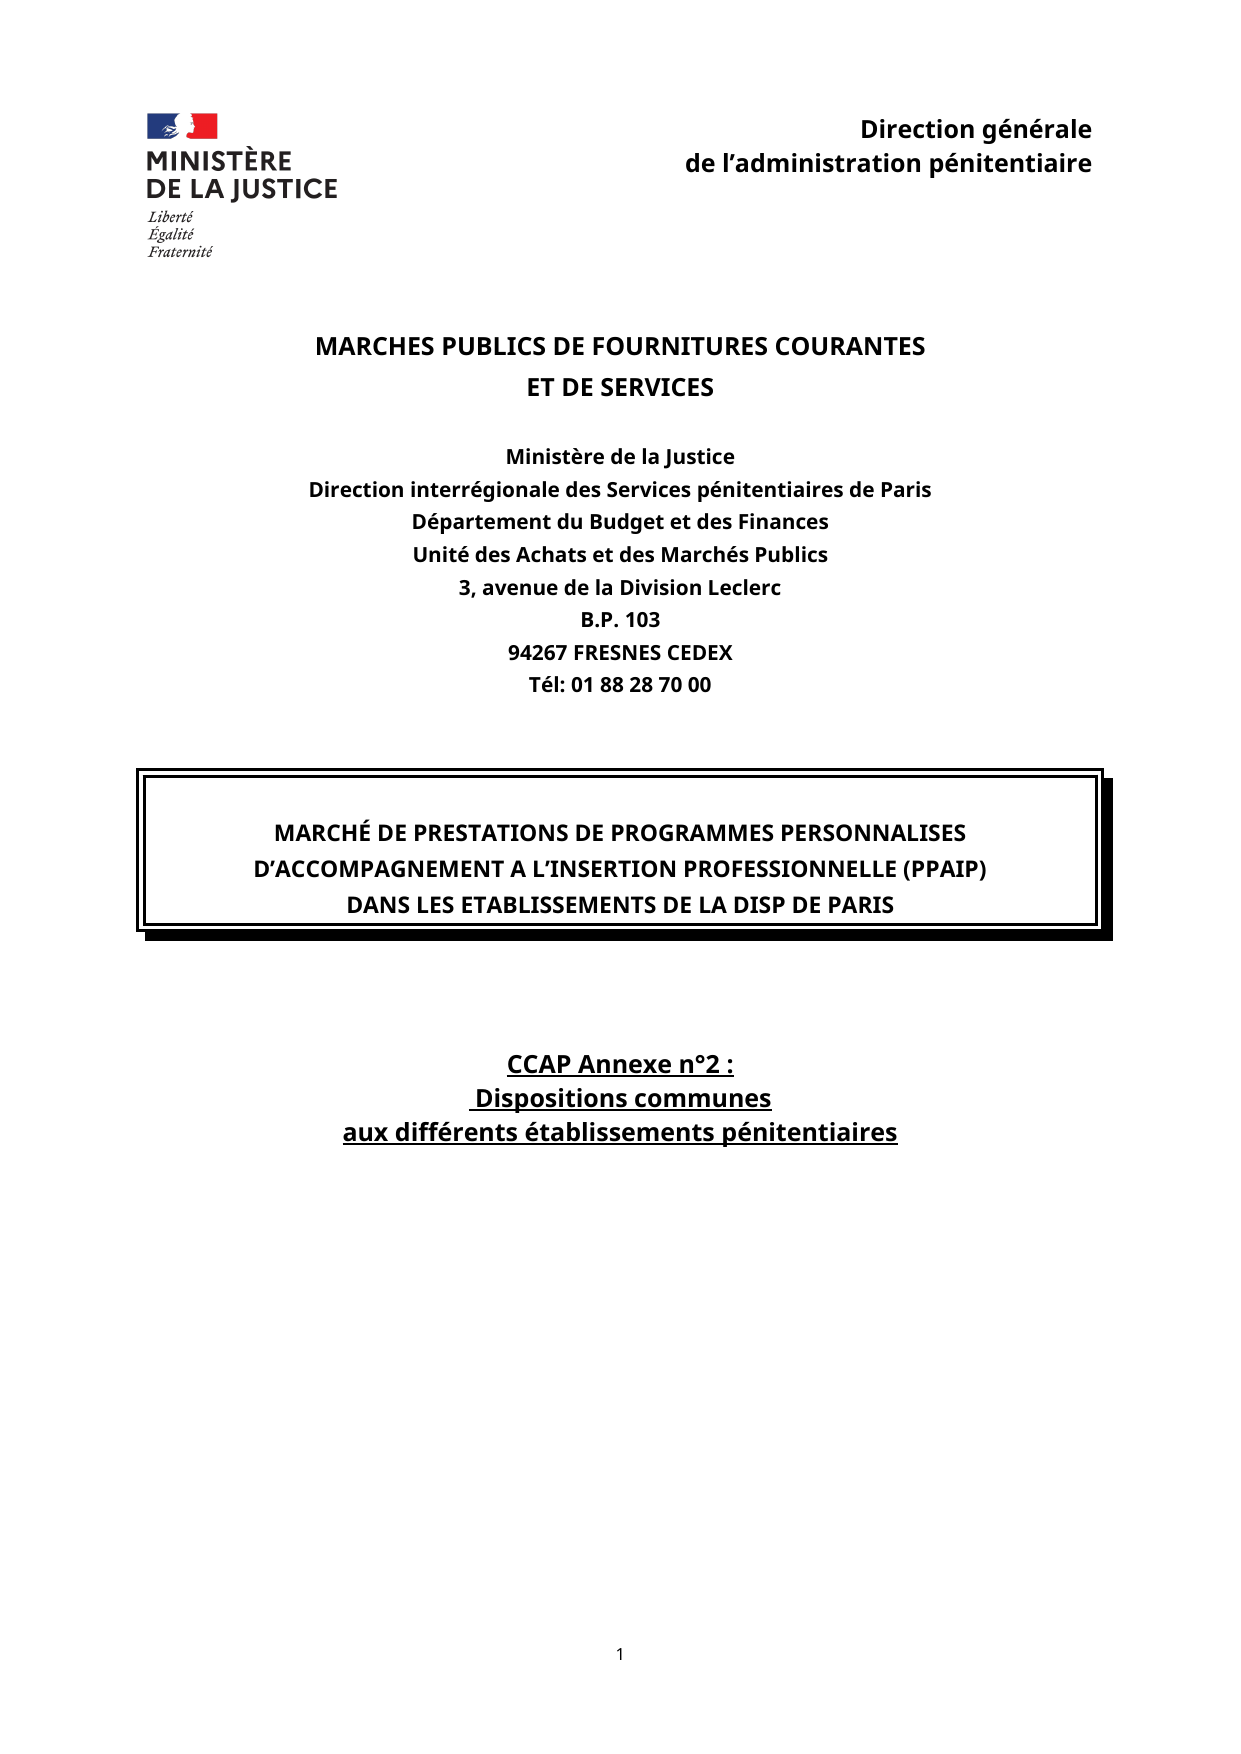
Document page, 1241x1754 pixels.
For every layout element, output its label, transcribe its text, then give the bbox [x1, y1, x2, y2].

text Unité des Achats et des Marchés Publics [148, 540, 1092, 568]
text Marché de prestations de programmes personnalises d’accompagnement a l’insertion professionnelle (ppaip) [139, 771, 1101, 878]
text 94267 FRESNES CEDEX [148, 638, 1092, 666]
text Tél: 01 88 28 70 00 [148, 671, 1092, 699]
text 3, avenue de la Division Leclerc [148, 573, 1092, 601]
text Dispositions communes [148, 1081, 1092, 1115]
text Ministère de la Justice [148, 442, 1092, 471]
title MARCHES PUBLICS DE FOURNITURES COURANTES [148, 329, 1092, 363]
text Département du Budget et des Finances [148, 507, 1092, 536]
text B.P. 103 [148, 605, 1092, 634]
text CCAP Annexe n°2 : [148, 1047, 1092, 1081]
title ET DE SERVICES [148, 369, 1092, 403]
text aux différents établissements pénitentiaires [148, 1115, 1092, 1149]
text DANS LES ETABLISSEMENTS DE LA DISP DE PARIS [139, 878, 1101, 929]
text Direction interrégionale des Services pénitentiaires de Paris [148, 475, 1092, 503]
